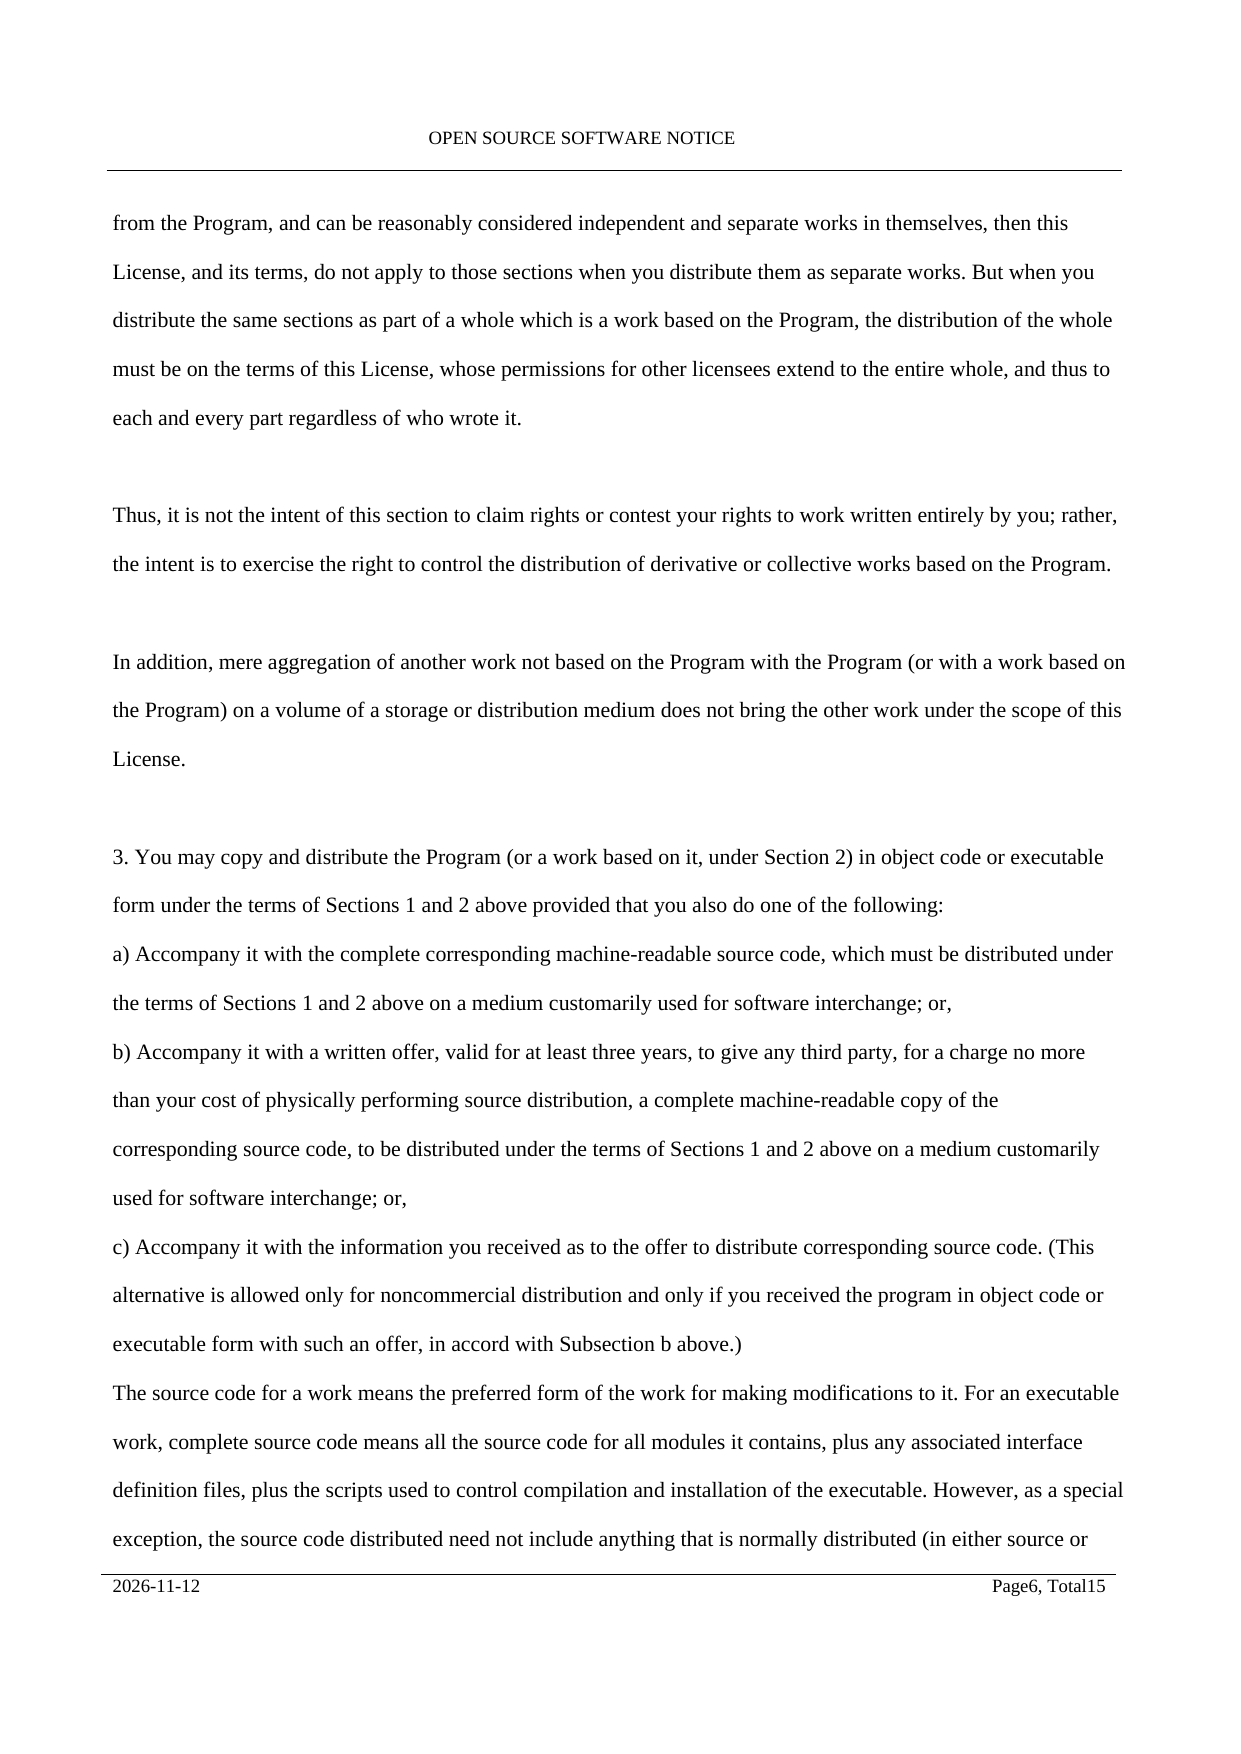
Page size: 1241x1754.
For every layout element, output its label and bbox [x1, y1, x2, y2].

text [112, 206, 1128, 1555]
